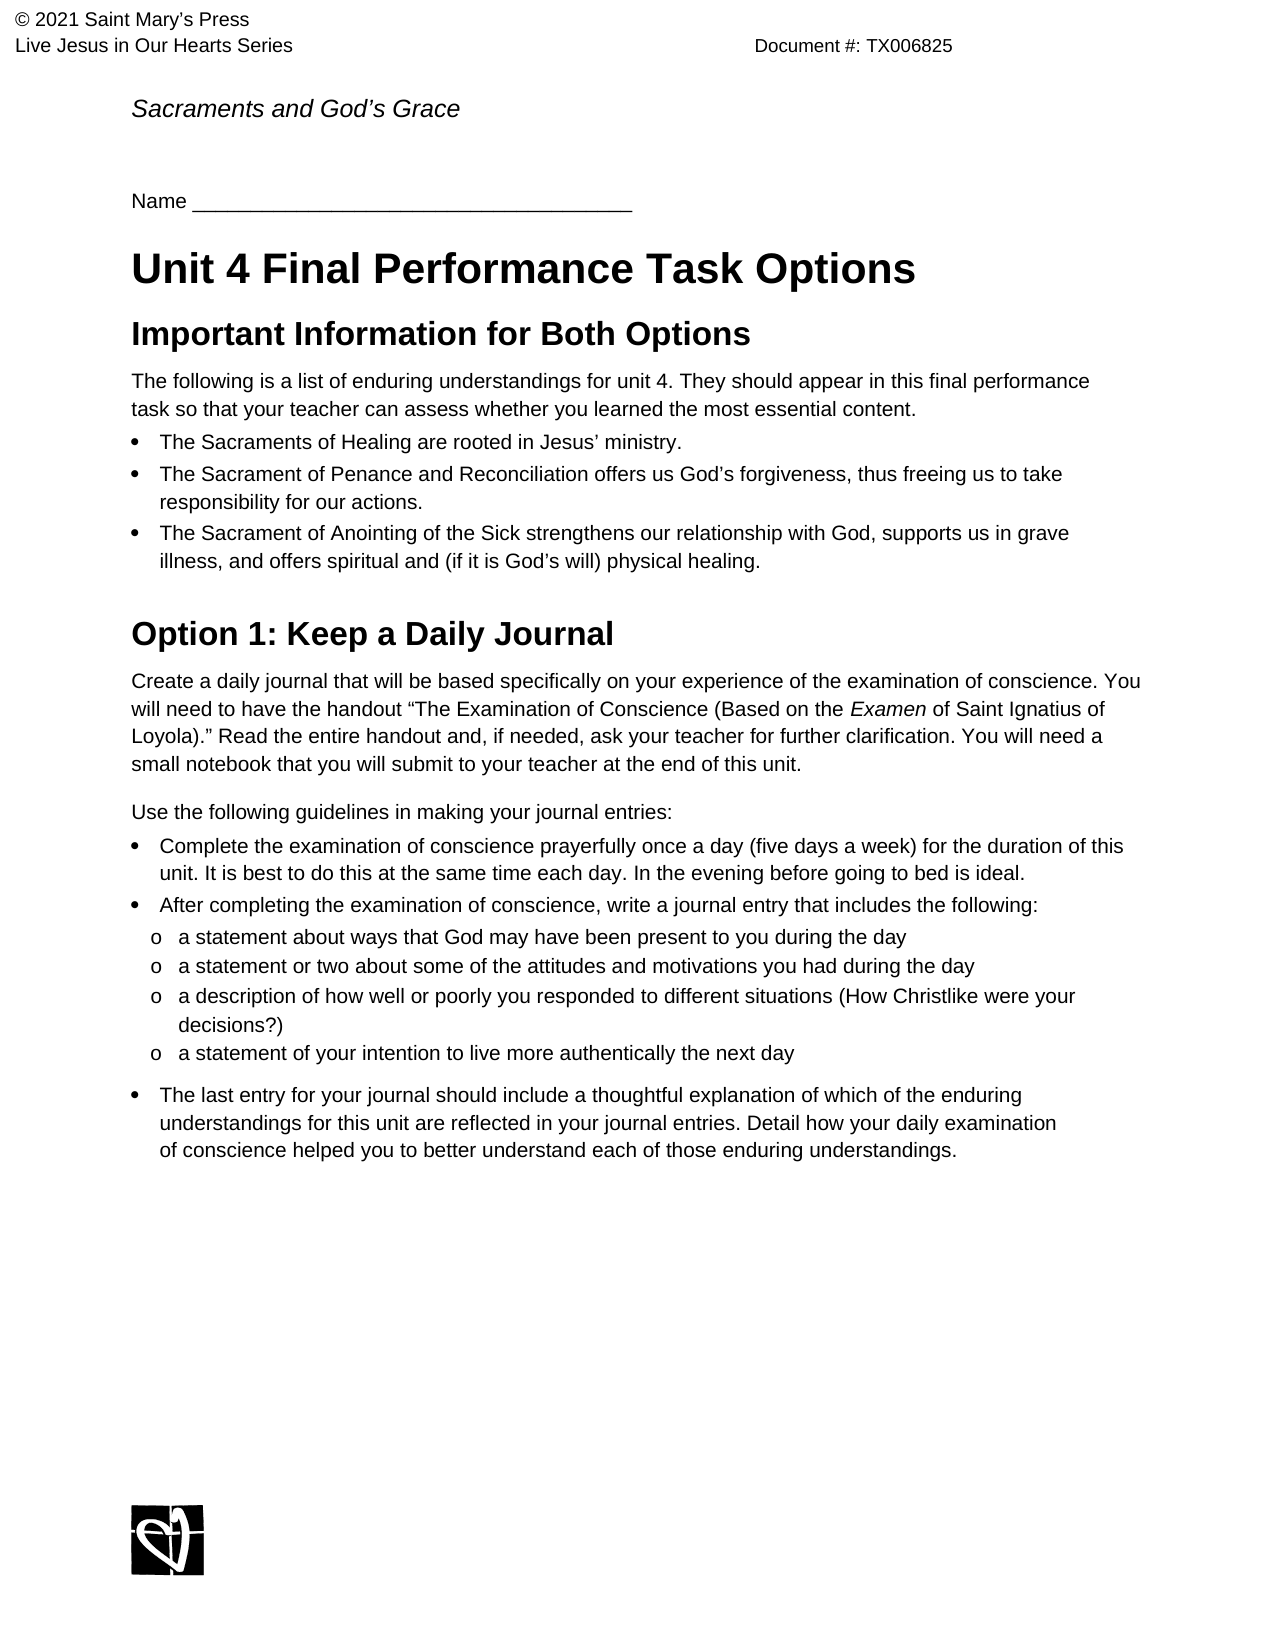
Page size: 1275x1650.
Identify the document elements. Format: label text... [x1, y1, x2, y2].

text Create a daily journal that will be based specifically on your experience of the examination of conscience. You will need to have the handout “The Examination of Conscience (Based on the Examen of Saint Ignatius of Loyola).” Read the entire handout and, if needed, ask your teacher for further clarification. You will need a small notebook that you will submit to your teacher at the end of this unit. [131, 669, 1144, 775]
list a statement about ways that God may have been present to you during the day [150, 924, 1144, 950]
text Use the following guidelines in making your journal entries: [131, 800, 1144, 824]
list The last entry for your journal should include a thoughtful explanation of which of the enduring understandings for this unit are reflected in your journal entries. Detail how your daily examination of conscience helped you to better understand each of those enduring understandings. [131, 1083, 1144, 1162]
list The Sacrament of Anointing of the Sick strengthens our relationship with God, supports us in grave illness, and offers spiritual and (if it is God’s will) physical healing. [131, 521, 1144, 573]
list Complete the examination of conscience prayerfully once a day (five days a week) for the duration of this unit. It is best to do this at the same time each day. In the evening before going to bed is ideal. [131, 833, 1144, 885]
text Name ______________________________________ [131, 189, 1144, 213]
list a statement of your intention to live more authentically the next day [149, 1041, 1144, 1067]
list a statement or two about some of the attitudes and motivations you had during the day [150, 954, 1144, 980]
text Important Information for Both Options [131, 314, 1144, 352]
text The following is a list of enduring understandings for unit 4. They should appear in this final performance task so that your teacher can assess whether you learned the most essential content. [131, 369, 1144, 420]
list a description of how well or poorly you responded to different situations (How Christlike were your decisions?) [150, 984, 1144, 1037]
list The Sacraments of Healing are rooted in Jesus’ ministry. [131, 430, 1144, 454]
list After completing the examination of conscience, write a journal entry that includes the following: [131, 893, 1144, 917]
text Option 1: Keep a Daily Journal [131, 614, 1144, 652]
list The Sacrament of Penance and Reconciliation offers us God’s forgiveness, thus freeing us to take responsibility for our actions. [131, 462, 1144, 513]
text Unit 4 Final Performance Task Options [131, 244, 1144, 293]
